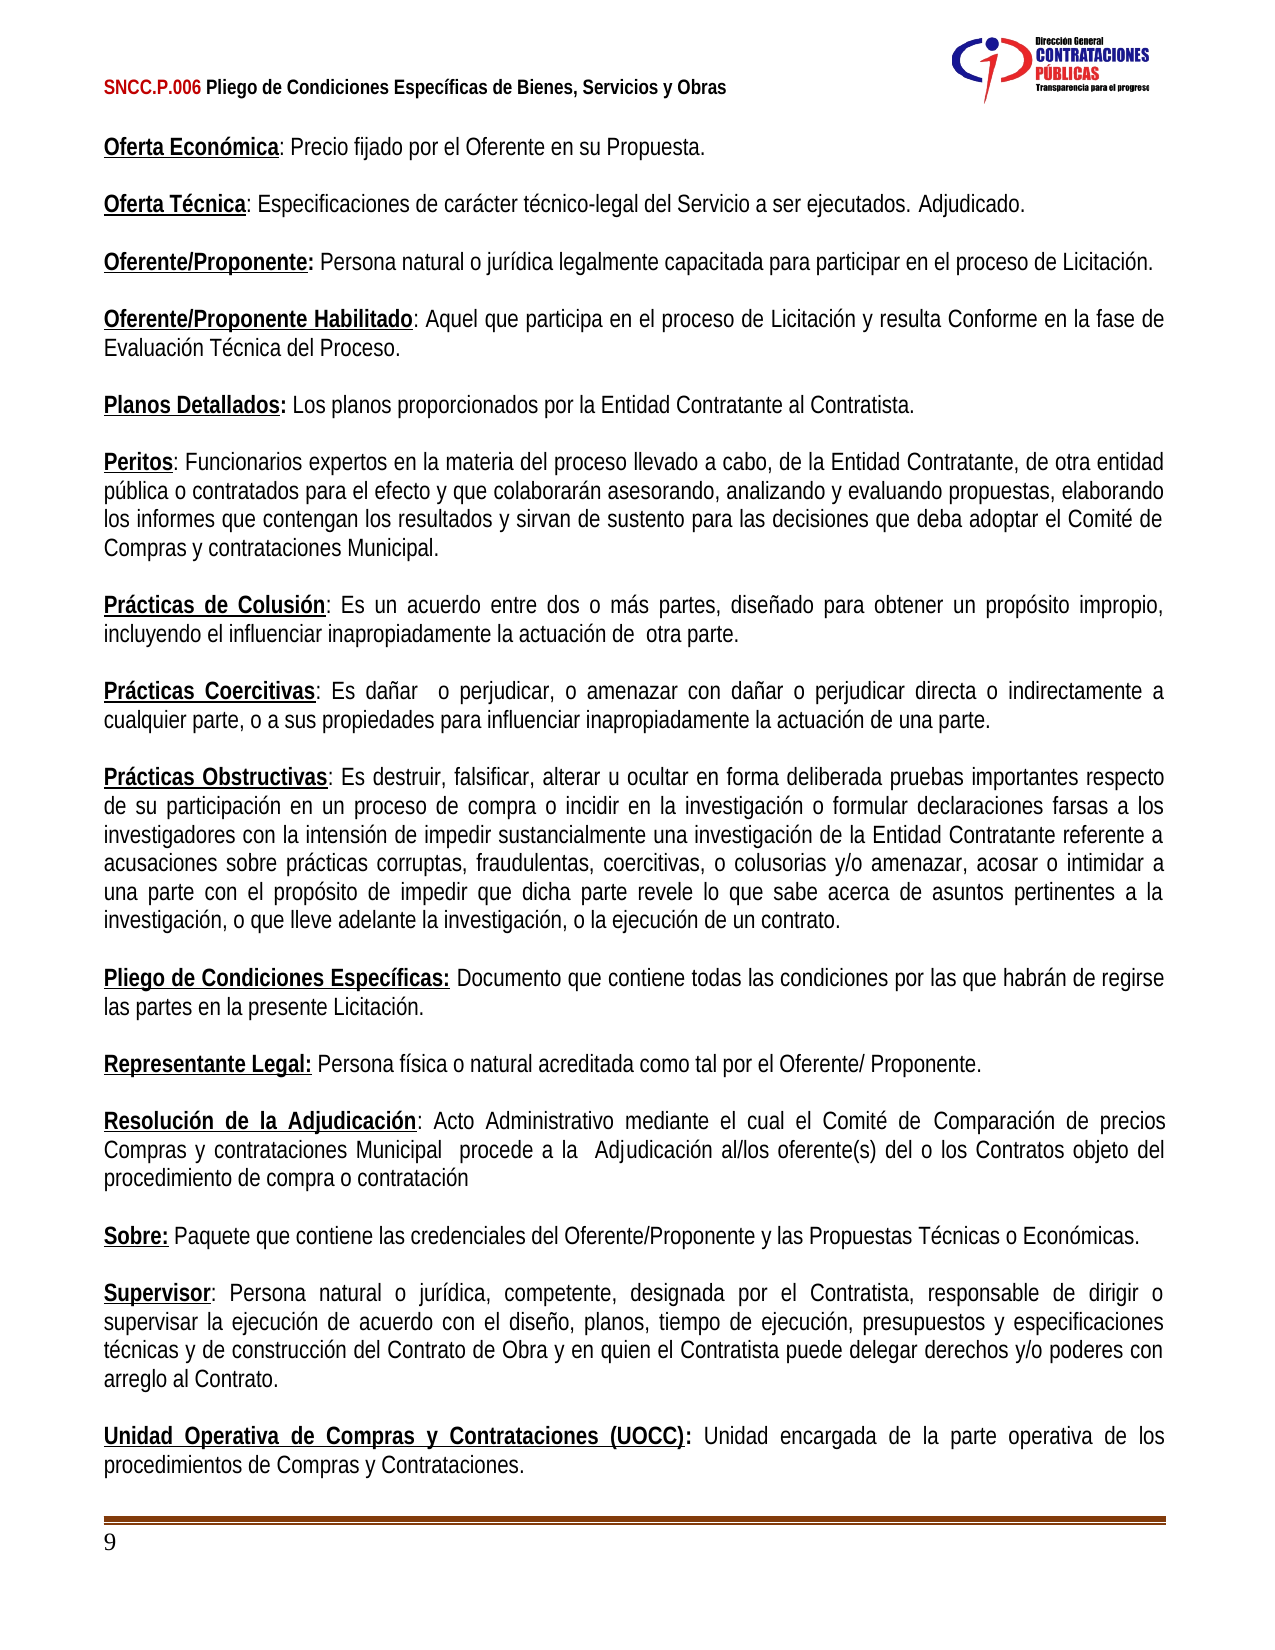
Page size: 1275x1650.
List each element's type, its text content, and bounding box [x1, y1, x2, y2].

text Prácticas Obstructivas: Es destruir, falsificar, alterar u ocultar en forma deliberada pruebas importantes respecto de su participación en un proceso de compra o incidir en la investigación o formular declaraciones farsas a los investigadores con la intensión de impedir sustancialmente una investigación de la Entidad Contratante referente a acusaciones sobre prácticas corruptas, fraudulentas, coercitivas, o colusorias y/o amenazar, acosar o intimidar a una parte con el propósito de impedir que dicha parte revele lo que sabe acerca de asuntos pertinentes a la investigación, o que lleve adelante la investigación, o la ejecución de un contrato. [103, 762, 1166, 934]
text Prácticas de Colusión: Es un acuerdo entre dos o más partes, diseñado para obtener un propósito impropio, incluyendo el influenciar inapropiadamente la actuación de otra parte. [103, 590, 1166, 648]
text Oferente/Proponente: Persona natural o jurídica legalmente capacitada para participar en el proceso de Licitación. [103, 247, 1166, 275]
text Planos Detallados: Los planos proporcionados por la Entidad Contratante al Contratista. [103, 390, 1166, 418]
text Unidad Operativa de Compras y Contrataciones (UOCC): Unidad encargada de la parte operativa de los procedimientos de Compras y Contrataciones. [103, 1421, 1166, 1478]
text Oferta Económica: Precio fijado por el Oferente en su Propuesta. [103, 132, 1166, 161]
text Peritos: Funcionarios expertos en la materia del proceso llevado a cabo, de la Entidad Contratante, de otra entidad pública o contratados para el efecto y que colaborarán asesorando, analizando y evaluando propuestas, elaborando los informes que contengan los resultados y sirvan de sustento para las decisiones que deba adoptar el Comité de Compras y contrataciones Municipal. [103, 447, 1166, 562]
text Representante Legal: Persona física o natural acreditada como tal por el Oferente/ Proponente. [103, 1049, 1166, 1077]
text Resolución de la Adjudicación: Acto Administrativo mediante el cual el Comité de Comparación de precios Compras y contrataciones Municipal procede a la Adjudicación al/los oferente(s) del o los Contratos objeto del procedimiento de compra o contratación [103, 1106, 1166, 1192]
text Oferta Técnica: Especificaciones de carácter técnico-legal del Servicio a ser ejecutados. Adjudicado. [103, 189, 1166, 218]
text Supervisor: Persona natural o jurídica, competente, designada por el Contratista, responsable de dirigir o supervisar la ejecución de acuerdo con el diseño, planos, tiempo de ejecución, presupuestos y especificaciones técnicas y de construcción del Contrato de Obra y en quien el Contratista puede delegar derechos y/o poderes con arreglo al Contrato. [103, 1278, 1166, 1392]
text Oferente/Proponente Habilitado: Aquel que participa en el proceso de Licitación y resulta Conforme en la fase de Evaluación Técnica del Proceso. [103, 304, 1166, 361]
picture [952, 37, 1150, 104]
text Pliego de Condiciones Específicas: Documento que contiene todas las condiciones por las que habrán de regirse las partes en la presente Licitación. [103, 963, 1166, 1020]
text Sobre: Paquete que contiene las credenciales del Oferente/Proponente y las Propuestas Técnicas o Económicas. [103, 1221, 1166, 1249]
text Prácticas Coercitivas: Es dañar o perjudicar, o amenazar con dañar o perjudicar directa o indirectamente a cualquier parte, o a sus propiedades para influenciar inapropiadamente la actuación de una parte. [103, 676, 1166, 734]
